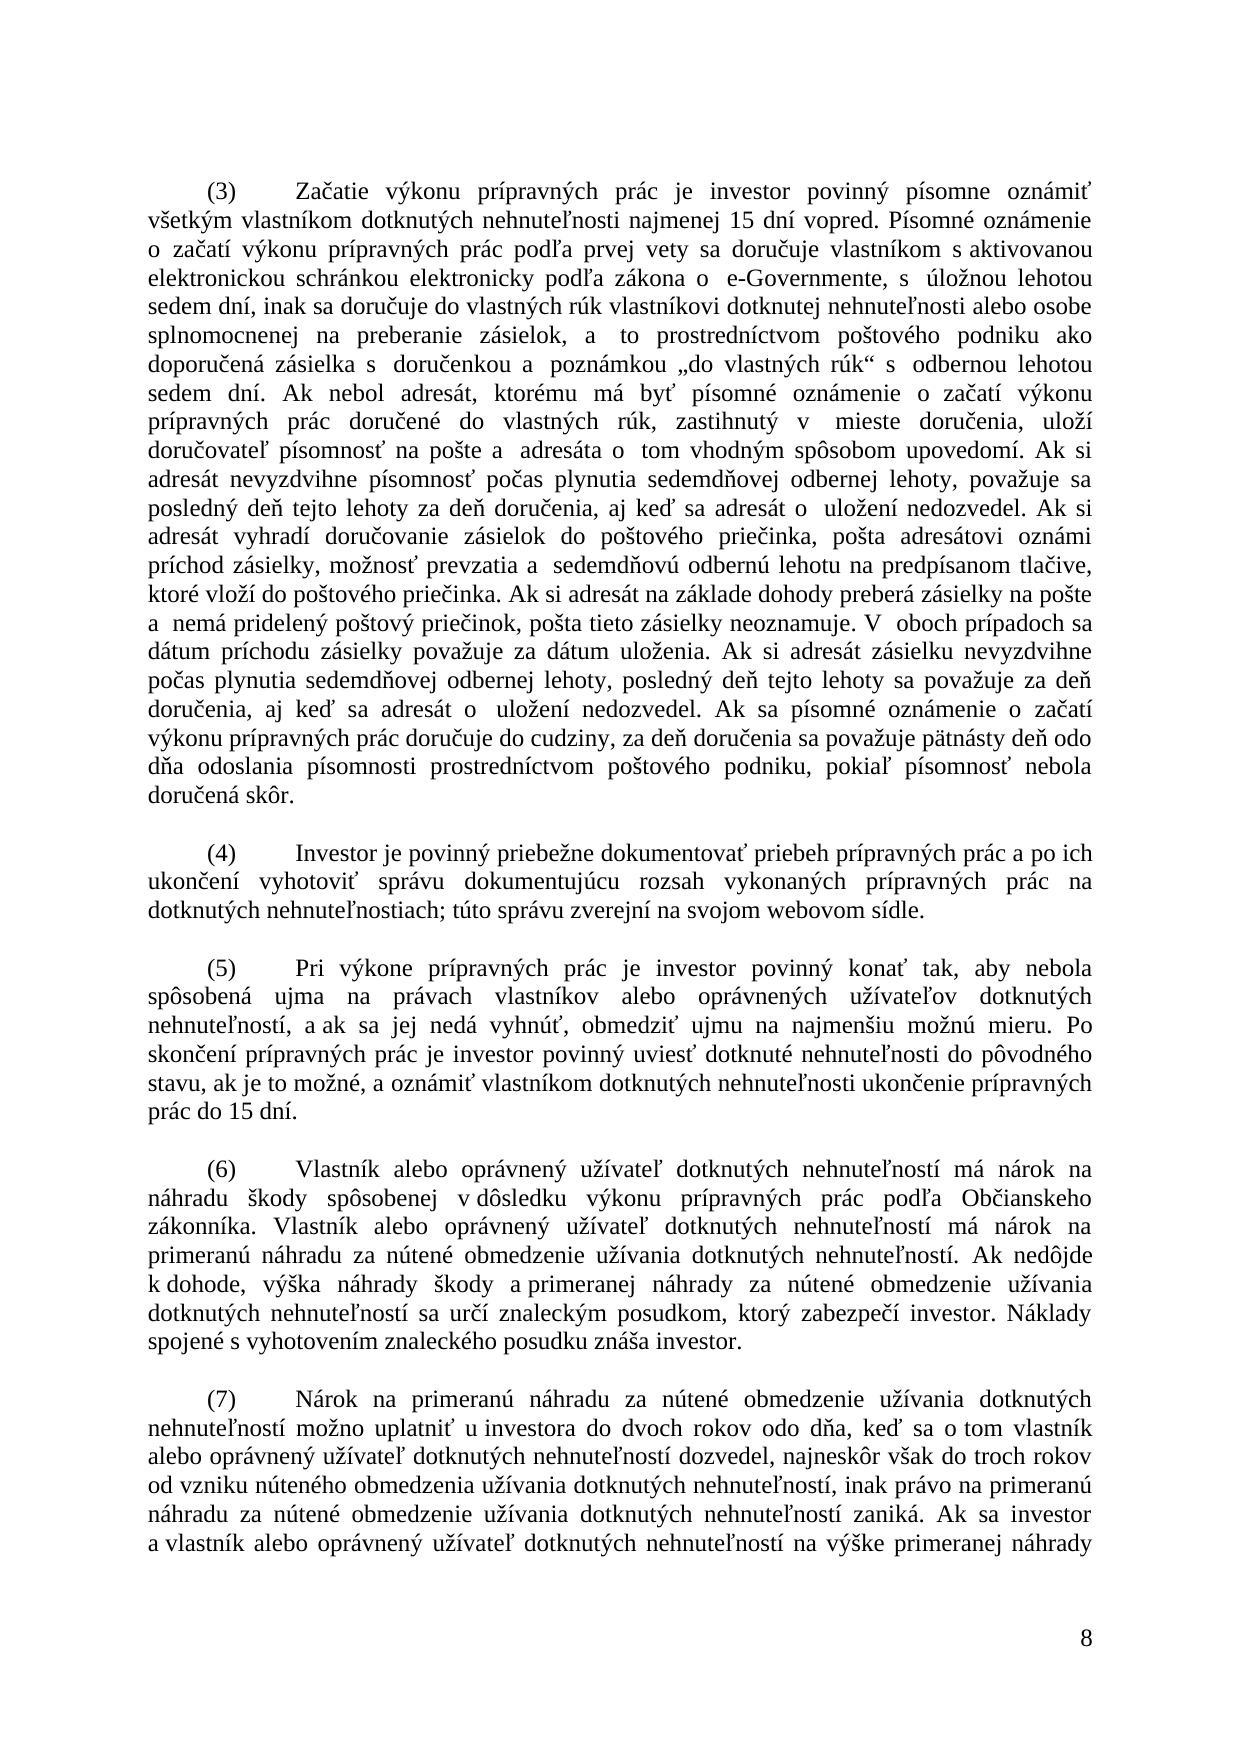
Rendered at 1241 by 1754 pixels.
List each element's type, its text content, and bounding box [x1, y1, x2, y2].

list Investor je povinný priebežne dokumentovať priebeh prípravných prác a po ich ukončení vyhotoviť správu dokumentujúcu rozsah vykonaných prípravných prác na dotknutých nehnuteľnostiach; túto správu zverejní na svojom webovom sídle. [148, 838, 1093, 924]
list Pri výkone prípravných prác je investor povinný konať tak, aby nebola spôsobená ujma na právach vlastníkov alebo oprávnených užívateľov dotknutých nehnuteľností, a ak sa jej nedá vyhnúť, obmedziť ujmu na najmenšiu možnú mieru. Po skončení prípravných prác je investor povinný uviesť dotknuté nehnuteľnosti do pôvodného stavu, ak je to možné, a oznámiť vlastníkom dotknutých nehnuteľnosti ukončenie prípravných prác do 15 dní. [148, 953, 1093, 1125]
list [148, 1384, 1093, 1556]
list Začatie výkonu prípravných prác je investor povinný písomne oznámiť všetkým vlastníkom dotknutých nehnuteľnosti najmenej 15 dní vopred. Písomné oznámenie o začatí výkonu prípravných prác podľa prvej vety sa doručuje vlastníkom s aktivovanou elektronickou schránkou elektronicky podľa zákona o e-Governmente, s úložnou lehotou sedem dní, inak sa doručuje do vlastných rúk vlastníkovi dotknutej nehnuteľnosti alebo osobe splnomocnenej na preberanie zásielok, a to prostredníctvom poštového podniku ako doporučená zásielka s doručenkou a poznámkou „do vlastných rúk“ s odbernou lehotou sedem dní. Ak nebol adresát, ktorému má byť písomné oznámenie o začatí výkonu prípravných prác doručené do vlastných rúk, zastihnutý v mieste doručenia, uloží doručovateľ písomnosť na pošte a adresáta o tom vhodným spôsobom upovedomí. Ak si adresát nevyzdvihne písomnosť počas plynutia sedemdňovej odbernej lehoty, považuje sa posledný deň tejto lehoty za deň doručenia, aj keď sa adresát o uložení nedozvedel. Ak si adresát vyhradí doručovanie zásielok do poštového priečinka, pošta adresátovi oznámi príchod zásielky, možnosť prevzatia a sedemdňovú odbernú lehotu na predpísanom tlačive, ktoré vloží do poštového priečinka. Ak si adresát na základe dohody preberá zásielky na pošte a nemá pridelený poštový priečinok, pošta tieto zásielky neoznamuje. V oboch prípadoch sa dátum príchodu zásielky považuje za dátum uloženia. Ak si adresát zásielku nevyzdvihne počas plynutia sedemdňovej odbernej lehoty, posledný deň tejto lehoty sa považuje za deň doručenia, aj keď sa adresát o uložení nedozvedel. Ak sa písomné oznámenie o začatí výkonu prípravných prác doručuje do cudziny, za deň doručenia sa považuje pätnásty deň odo dňa odoslania písomnosti prostredníctvom poštového podniku, pokiaľ písomnosť nebola doručená skôr. [148, 176, 1093, 809]
list Vlastník alebo oprávnený užívateľ dotknutých nehnuteľností má nárok na náhradu škody spôsobenej v dôsledku výkonu prípravných prác podľa Občianskeho zákonníka. Vlastník alebo oprávnený užívateľ dotknutých nehnuteľností má nárok na primeranú náhradu za nútené obmedzenie užívania dotknutých nehnuteľností. Ak nedôjde k dohode, výška náhrady škody a primeranej náhrady za nútené obmedzenie užívania dotknutých nehnuteľností sa určí znaleckým posudkom, ktorý zabezpečí investor. Náklady spojené s vyhotovením znaleckého posudku znáša investor. [148, 1154, 1093, 1355]
